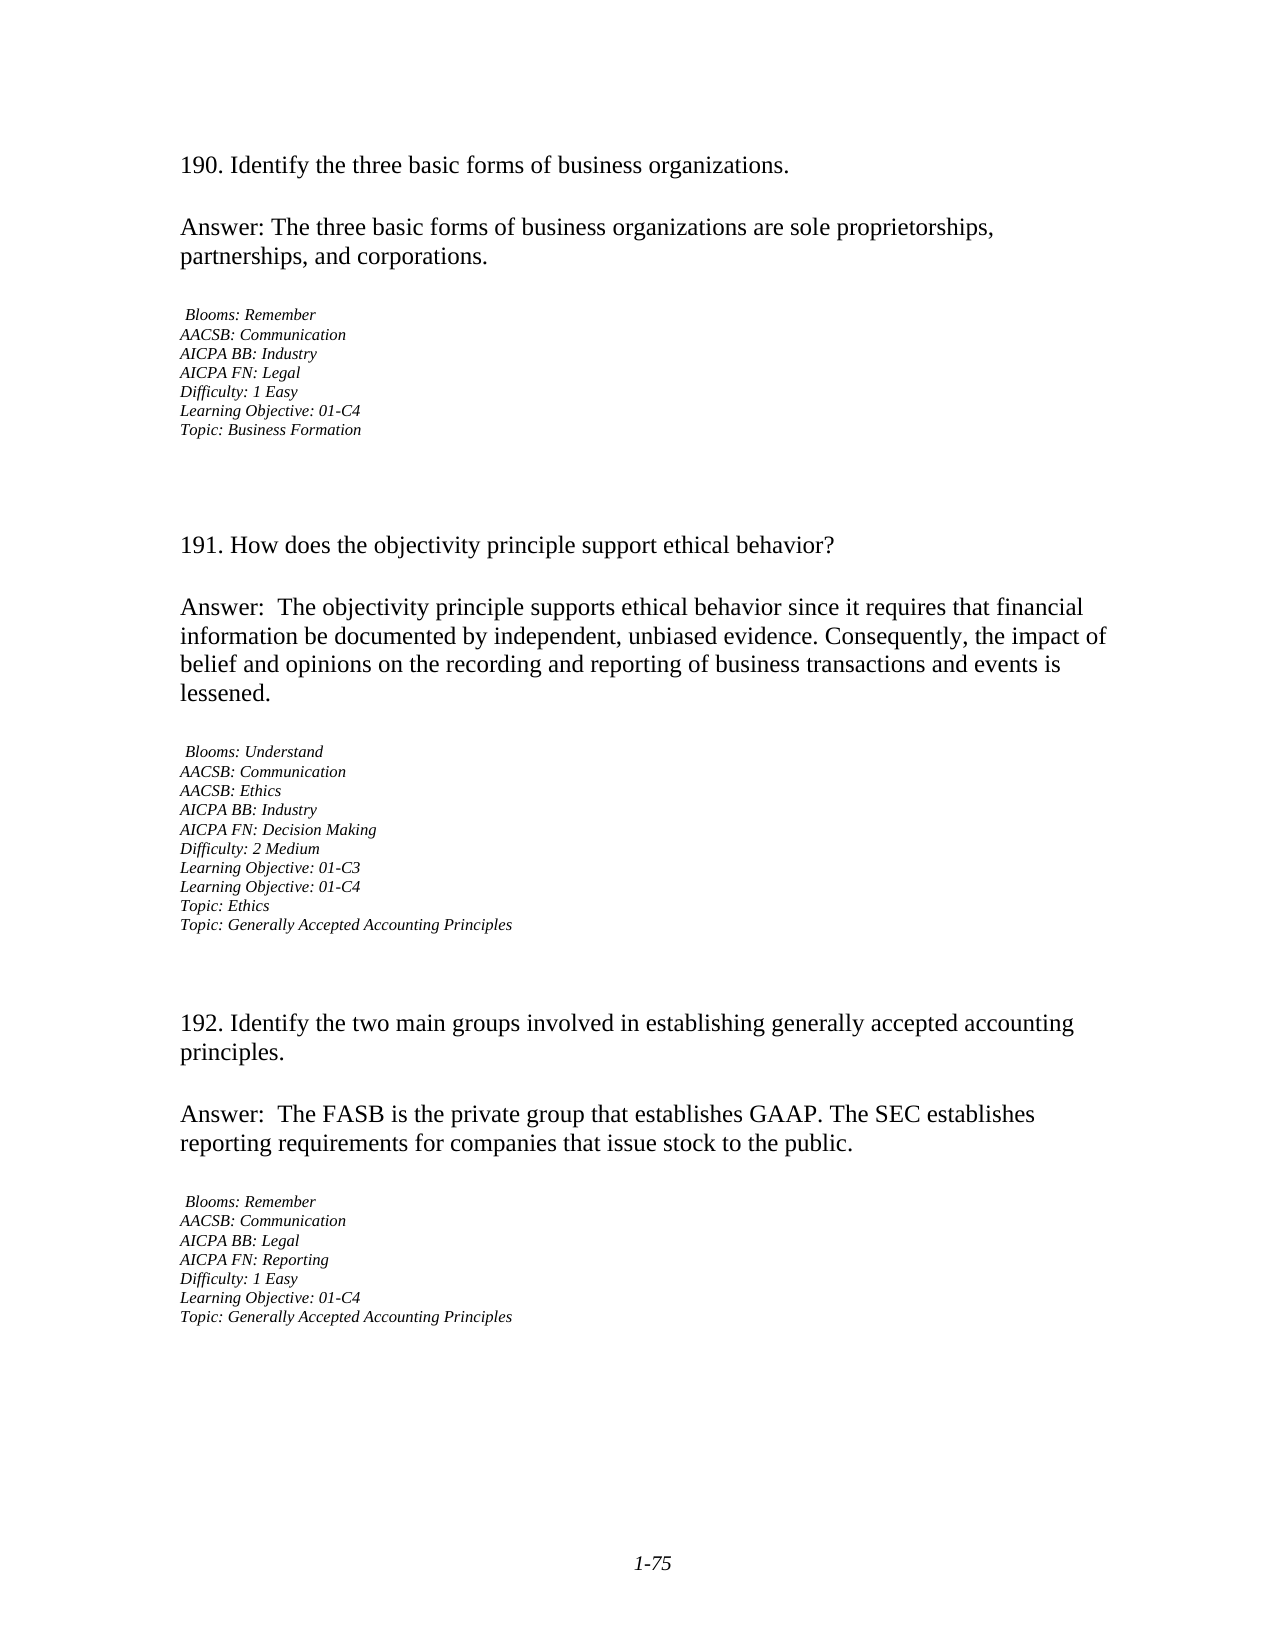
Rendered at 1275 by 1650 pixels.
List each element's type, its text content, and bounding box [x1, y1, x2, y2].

text 190. Identify the three basic forms of business organizations. [180, 150, 1125, 179]
text Topic: Business Formation [180, 420, 1125, 439]
text Answer: The three basic forms of business organizations are sole proprietorships, partnerships, and corporations. [180, 212, 1125, 269]
text Answer: The FASB is the private group that establishes GAAP. The SEC establishes reporting requirements for companies that issue stock to the public. [180, 1099, 1125, 1156]
text AACSB: Ethics AICPA BB: Industry AICPA FN: Decision Making Difficulty: 2 Medium Learning Objective: 01-C3 [180, 781, 1125, 877]
text Blooms: Remember AACSB: Communication AICPA BB: Industry AICPA FN: Legal Difficulty: 1 Easy Learning Objective: 01-C4 [180, 303, 1125, 420]
text Answer: The objectivity principle supports ethical behavior since it requires that financial information be documented by independent, unbiased evidence. Consequently, the impact of belief and opinions on the recording and reporting of business transactions and events is lessened. [180, 592, 1125, 707]
text Topic: Generally Accepted Accounting Principles [180, 915, 1125, 953]
text Topic: Generally Accepted Accounting Principles [180, 1307, 1125, 1345]
text 191. How does the objectivity principle support ethical behavior? [180, 530, 1125, 559]
text Blooms: Understand AACSB: Communication [180, 740, 1125, 781]
text 192. Identify the two main groups involved in establishing generally accepted accounting principles. [180, 1008, 1125, 1066]
text Topic: Ethics [180, 896, 1125, 915]
text Blooms: Remember AACSB: Communication AICPA BB: Legal AICPA FN: Reporting Difficulty: 1 Easy Learning Objective: 01-C4 [180, 1190, 1125, 1307]
text Learning Objective: 01-C4 [180, 877, 1125, 896]
